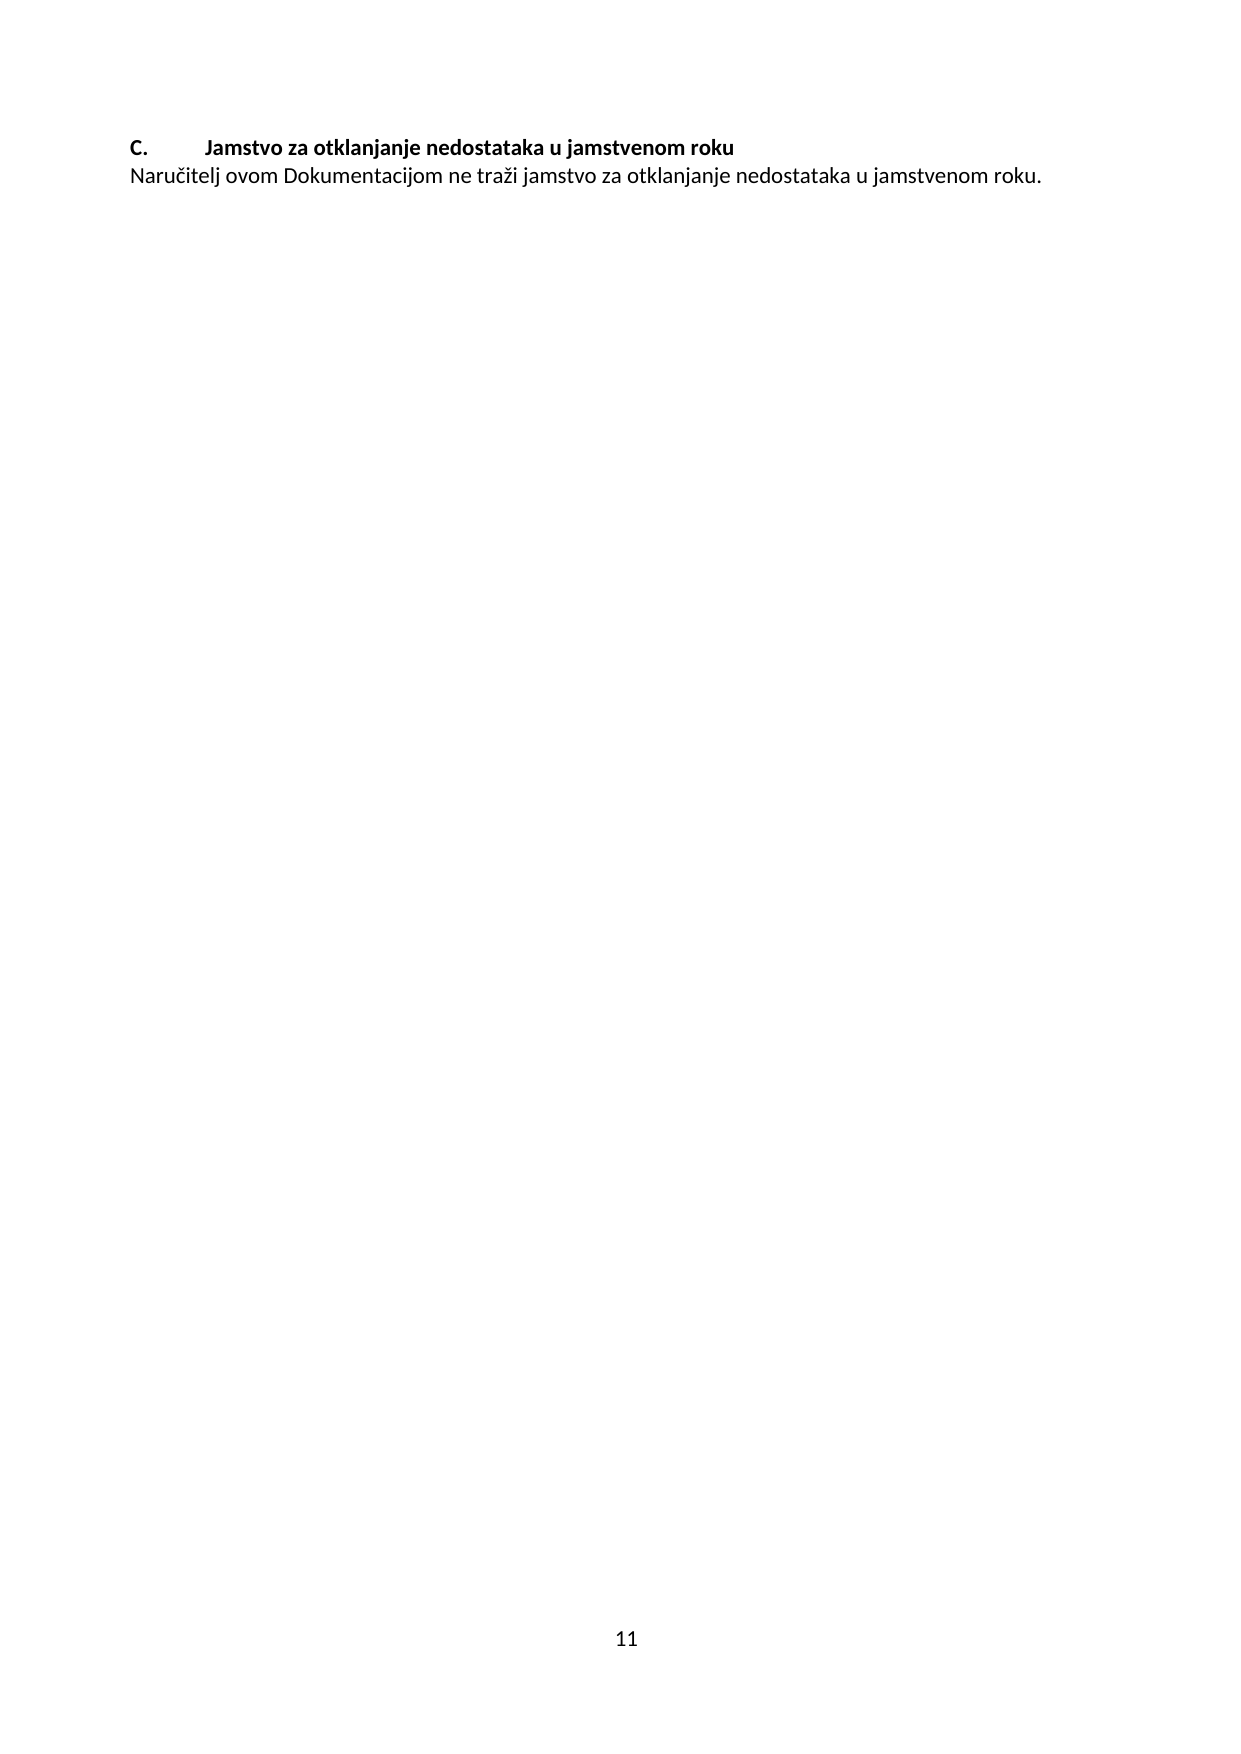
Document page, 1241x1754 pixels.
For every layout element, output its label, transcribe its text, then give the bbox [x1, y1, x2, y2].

list Jamstvo za otklanjanje nedostataka u jamstvenom roku [130, 133, 1122, 161]
text Naručitelj ovom Dokumentacijom ne traži jamstvo za otklanjanje nedostataka u jamstvenom roku. [130, 161, 1122, 189]
